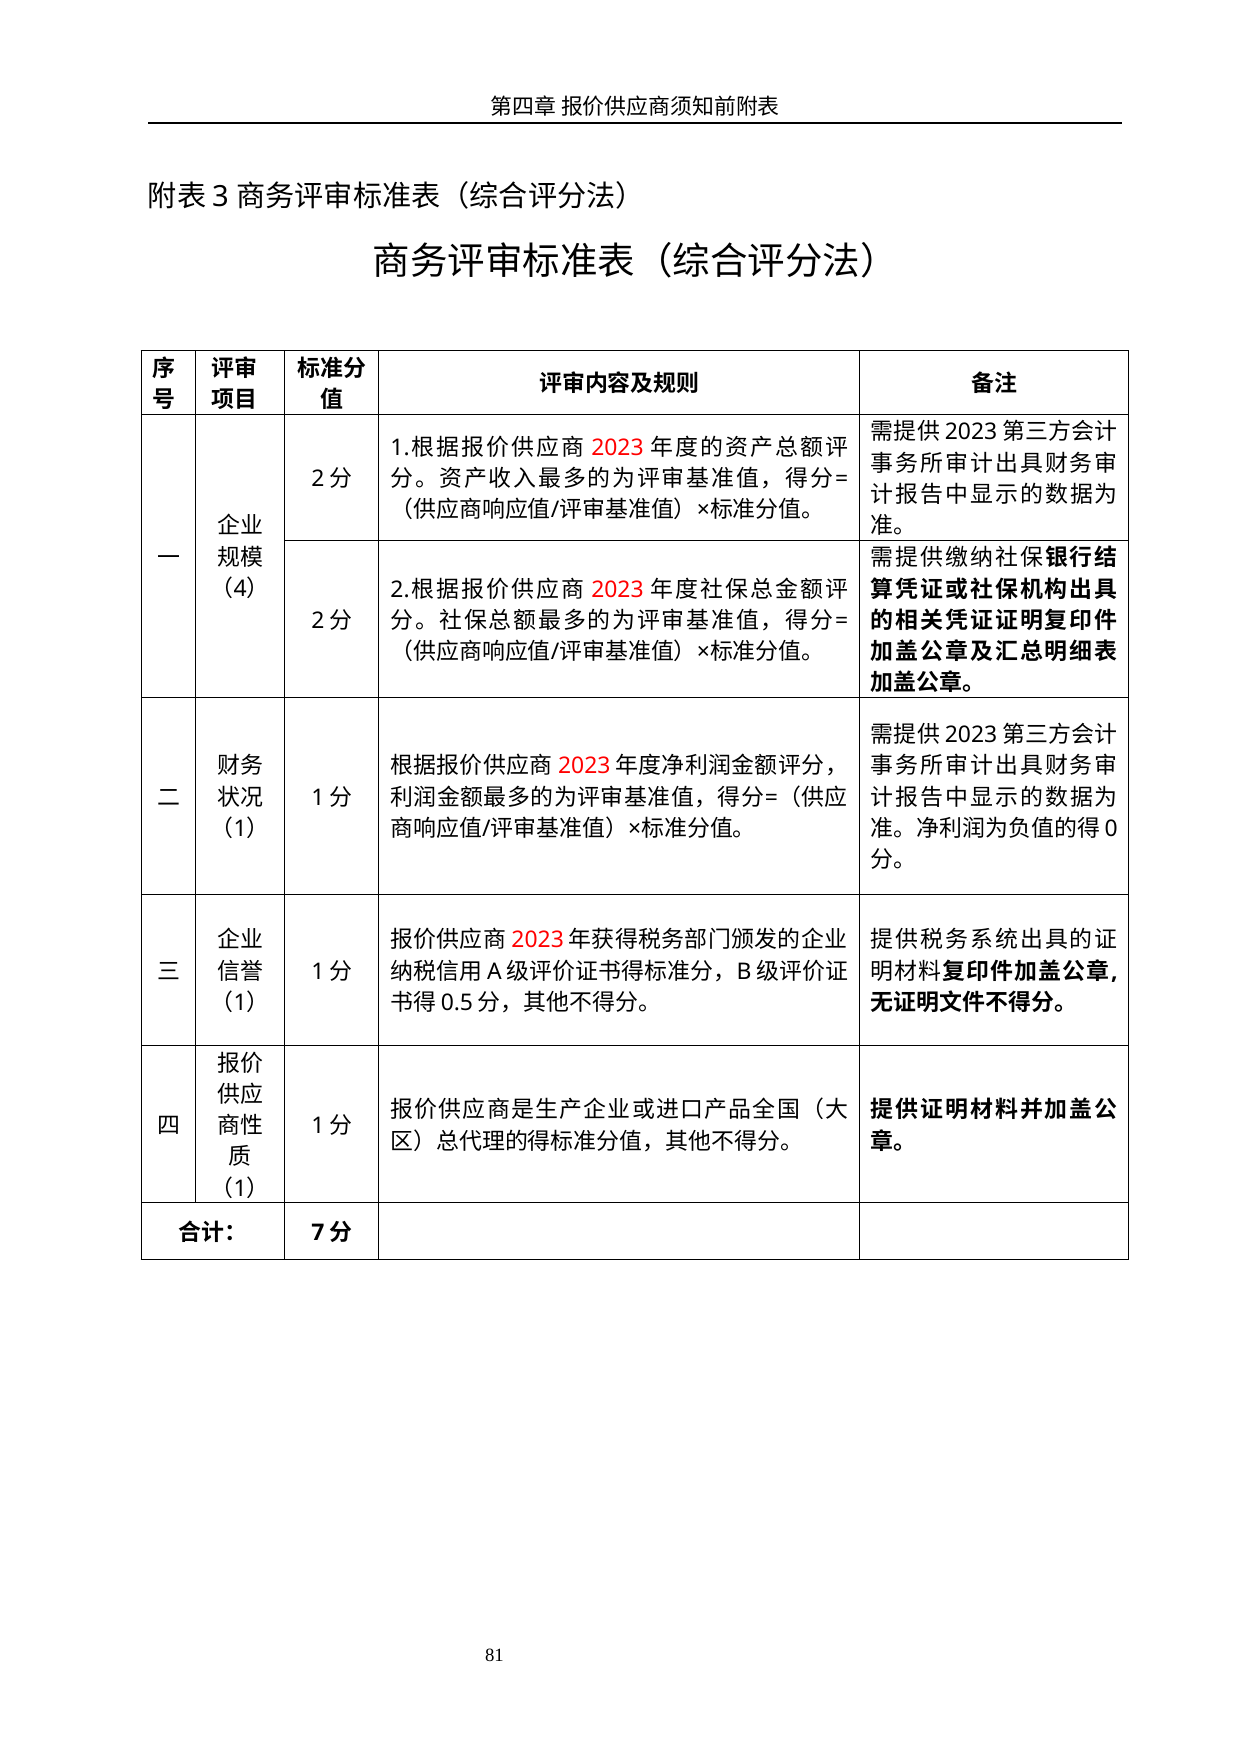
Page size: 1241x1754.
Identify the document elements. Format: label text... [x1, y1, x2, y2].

table_cell 1分 [285, 895, 378, 1045]
table_cell 1.根据报价供应商2023年度的资产总额评分。资产收入最多的为评审基准值，得分=（供应商响应值/评审基准值）×标准分值。 [379, 415, 859, 540]
table_cell 需提供2023第三方会计事务所审计出具财务审计报告中显示的数据为准。净利润为负值的得0分。 [860, 698, 1128, 894]
table_cell 根据报价供应商2023年度净利润金额评分，利润金额最多的为评审基准值，得分=（供应商响应值/评审基准值）×标准分值。 [379, 698, 859, 894]
table_cell 2分 [285, 541, 378, 697]
table_cell 一 [142, 415, 195, 697]
table_cell 四 [142, 1046, 195, 1202]
table_cell 1分 [285, 1046, 378, 1202]
table_cell 1分 [285, 698, 378, 894]
table_cell 需提供缴纳社保银行结算凭证或社保机构出具的相关凭证证明复印件加盖公章及汇总明细表加盖公章。 [860, 541, 1128, 697]
table_cell 三 [142, 895, 195, 1045]
table_header 标准分值 [285, 351, 378, 414]
table_cell 企业 规模（4） [196, 415, 284, 697]
table_cell 企业信誉（1） [196, 895, 284, 1045]
table_cell 提供税务系统出具的证明材料复印件加盖公章,无证明文件不得分。 [860, 895, 1128, 1045]
table_header 备注 [860, 351, 1128, 414]
table_header 评审内容及规则 [379, 351, 859, 414]
table_cell 财务状况（1） [196, 698, 284, 894]
table_cell 报价供应商2023年获得税务部门颁发的企业纳税信用A级评价证书得标准分，B级评价证书得0.5分，其他不得分。 [379, 895, 859, 1045]
table_cell 报价供应商性质 （1） [196, 1046, 284, 1202]
table_cell 合计： [142, 1203, 284, 1259]
table_cell 提供证明材料并加盖公章。 [860, 1046, 1128, 1202]
table_header 序号 [142, 351, 195, 414]
table_cell 2.根据报价供应商2023年度社保总金额评分。社保总额最多的为评审基准值，得分=（供应商响应值/评审基准值）×标准分值。 [379, 541, 859, 697]
subtitle 附表3 商务评审标准表（综合评分法） [148, 160, 1122, 218]
table_cell 2分 [285, 415, 378, 540]
table_cell 7分 [285, 1203, 378, 1259]
table_cell 二 [142, 698, 195, 894]
text 商务评审标准表（综合评分法） [148, 231, 1122, 285]
table_cell [860, 1203, 1128, 1259]
table_cell [379, 1203, 859, 1259]
table_cell 报价供应商是生产企业或进口产品全国（大区）总代理的得标准分值，其他不得分。 [379, 1046, 859, 1202]
table_header 评审 项目 [196, 351, 284, 414]
table_cell 需提供2023第三方会计事务所审计出具财务审计报告中显示的数据为准。 [860, 415, 1128, 540]
